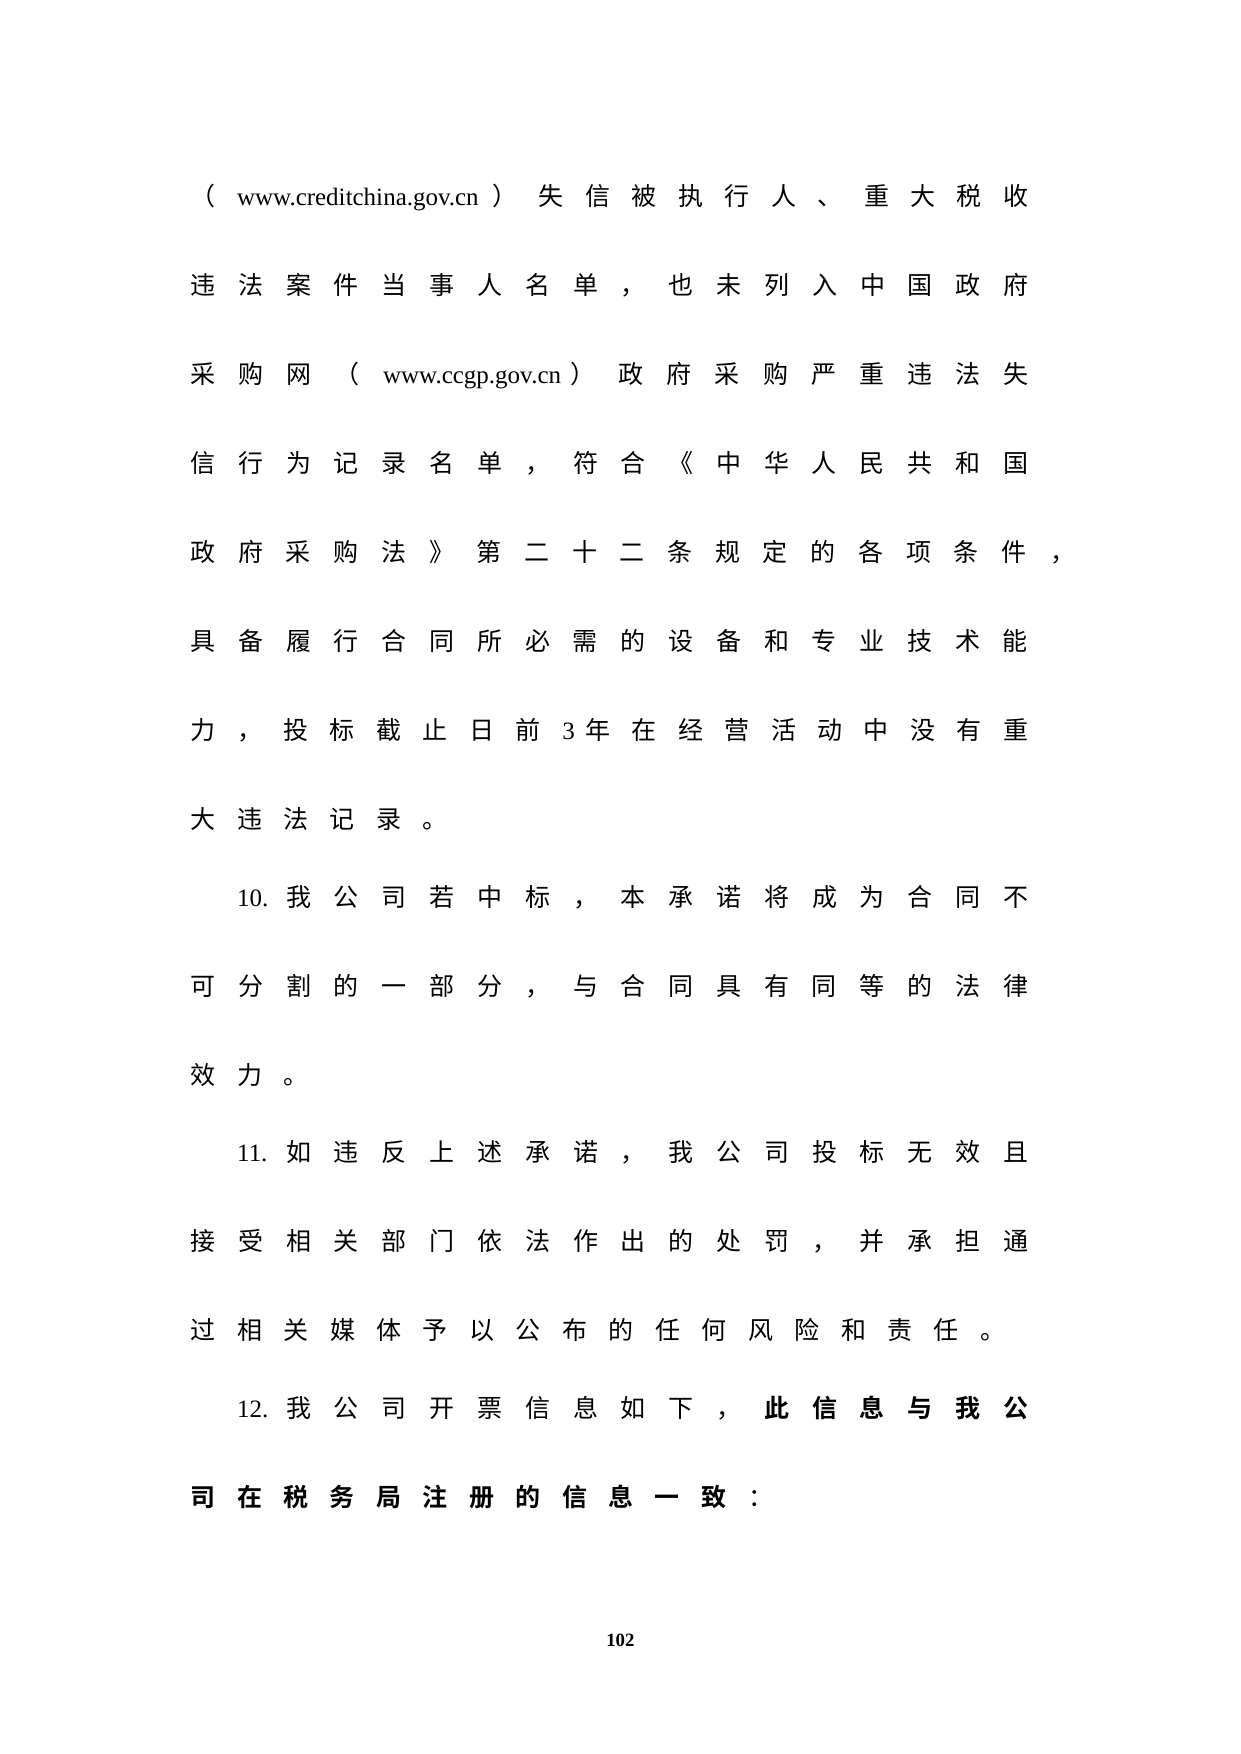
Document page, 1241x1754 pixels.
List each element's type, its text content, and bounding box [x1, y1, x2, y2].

text 10. 我公司若中标，本承诺将成为合同不可分割的一部分，与合同具有同等的法律效力。 [190, 865, 1050, 1103]
text 11. 如违反上述承诺，我公司投标无效且接受相关部门依法作出的处罚，并承担通过相关媒体予以公布的任何风险和责任。 [190, 1121, 1050, 1358]
text 12. 我公司开票信息如下，此信息与我公司在税务局注册的信息一致： [190, 1377, 1050, 1525]
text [190, 164, 1050, 847]
